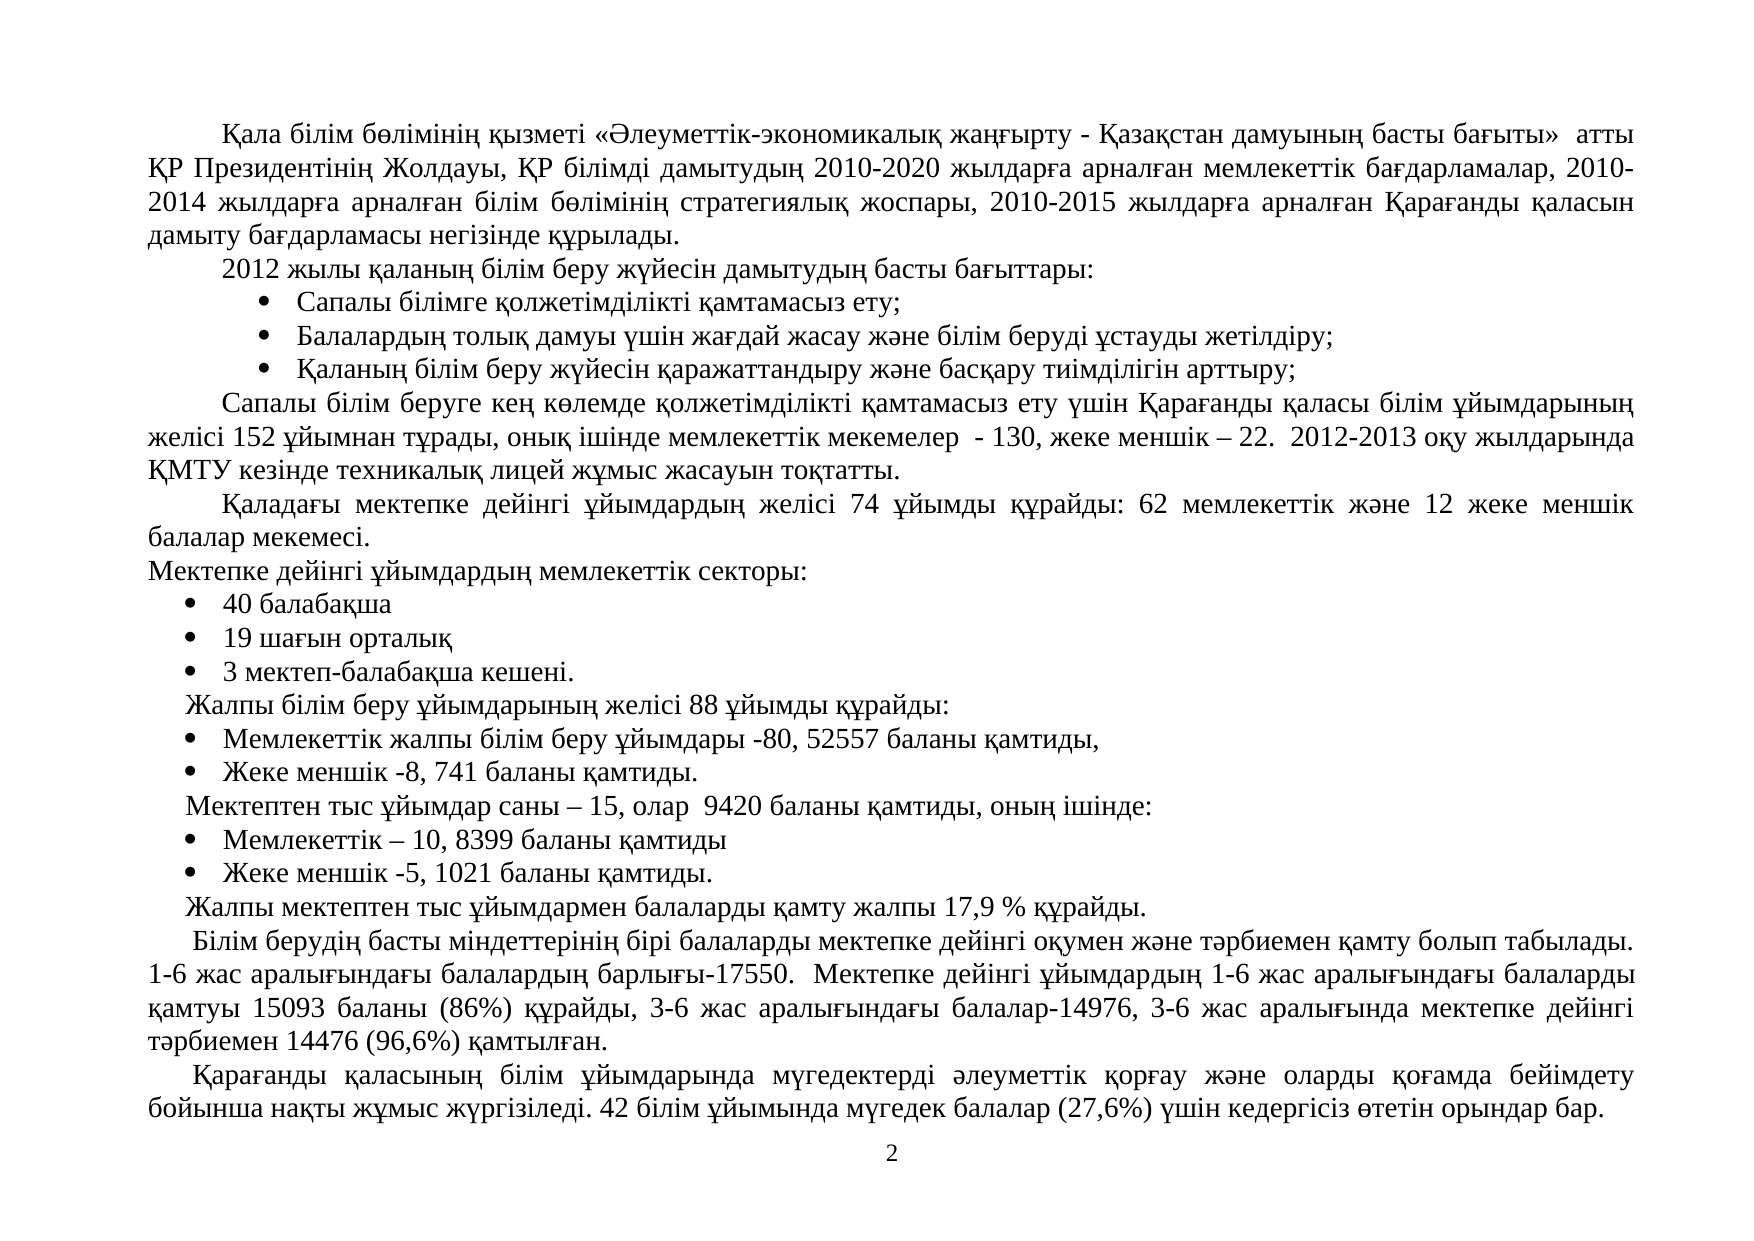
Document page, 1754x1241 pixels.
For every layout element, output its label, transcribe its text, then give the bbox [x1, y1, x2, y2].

text Мектепке дейінгі ұйымдардың мемлекеттік секторы: [148, 553, 1636, 586]
list 19 шағын орталық [185, 620, 1636, 654]
list 3 мектеп-балабақша кешені. [185, 654, 1636, 687]
list Сапалы білімге қолжетімділікті қамтамасыз ету; [259, 284, 1636, 318]
list Жеке меншік -8, 741 баланы қамтиды. [185, 754, 1636, 788]
text 2012 жылы қаланың білім беру жүйесін дамытудың басты бағыттары: [148, 251, 1636, 284]
list Балалардың толық дамуы үшін жағдай жасау және білім беруді ұстауды жетілдіру; [259, 318, 1636, 352]
list Мемлекеттік – 10, 8399 баланы қамтиды [185, 822, 1636, 855]
text Жалпы білім беру ұйымдарының желісі 88 ұйымды құрайды: [148, 687, 1636, 721]
list Қаланың білім беру жүйесін қаражаттандыру және басқару тиімділігін арттыру; [259, 352, 1636, 385]
text Білім берудің басты міндеттерінің бірі балаларды мектепке дейінгі оқумен және тәрбиемен қамту болып табылады. 1-6 жас аралығындағы балалардың барлығы-17550. Мектепке дейінгі ұйымдардың 1-6 жас аралығындағы балаларды қамтуы 15093 баланы (86%) құрайды, 3-6 жас аралығындағы балалар-14976, 3-6 жас аралығында мектепке дейінгі тәрбиемен 14476 (96,6%) қамтылған. [148, 923, 1636, 1057]
text Қарағанды қаласының білім ұйымдарында мүгедектерді әлеуметтік қорғау және оларды қоғамда бейімдету бойынша нақты жұмыс жүргізіледі. 42 білім ұйымында мүгедек балалар (27,6%) үшін кедергісіз өтетін орындар бар. [148, 1057, 1636, 1124]
text Жалпы мектептен тыс ұйымдармен балаларды қамту жалпы 17,9 % құрайды. [148, 889, 1636, 923]
text Сапалы білім беруге кең көлемде қолжетімділікті қамтамасыз ету үшін Қарағанды қаласы білім ұйымдарының желісі 152 ұйымнан тұрады, онық ішінде мемлекеттік мекемелер - 130, жеке меншік – 22. 2012-2013 оқу жылдарында ҚМТУ кезінде техникалық лицей жұмыс жасауын тоқтатты. [148, 385, 1636, 486]
list 40 балабақша [185, 586, 1636, 620]
list Жеке меншік -5, 1021 баланы қамтиды. [185, 855, 1636, 889]
text Қаладағы мектепке дейінгі ұйымдардың желісі 74 ұйымды құрайды: 62 мемлекеттік және 12 жеке меншік балалар мекемесі. [148, 486, 1636, 553]
list Мемлекеттік жалпы білім беру ұйымдары -80, 52557 баланы қамтиды, [185, 721, 1636, 754]
text Қала білім бөлімінің қызметі «Әлеуметтік-экономикалық жаңғырту - Қазақстан дамуының басты бағыты» атты ҚР Президентінің Жолдауы, ҚР білімді дамытудың 2010-2020 жылдарға арналған мемлекеттік бағдарламалар, 2010-2014 жылдарға арналған білім бөлімінің стратегиялық жоспары, 2010-2015 жылдарға арналған Қарағанды қаласын дамыту бағдарламасы негізінде құрылады. [148, 117, 1636, 251]
text Мектептен тыс ұйымдар саны – 15, олар 9420 баланы қамтиды, оның ішінде: [148, 788, 1636, 822]
